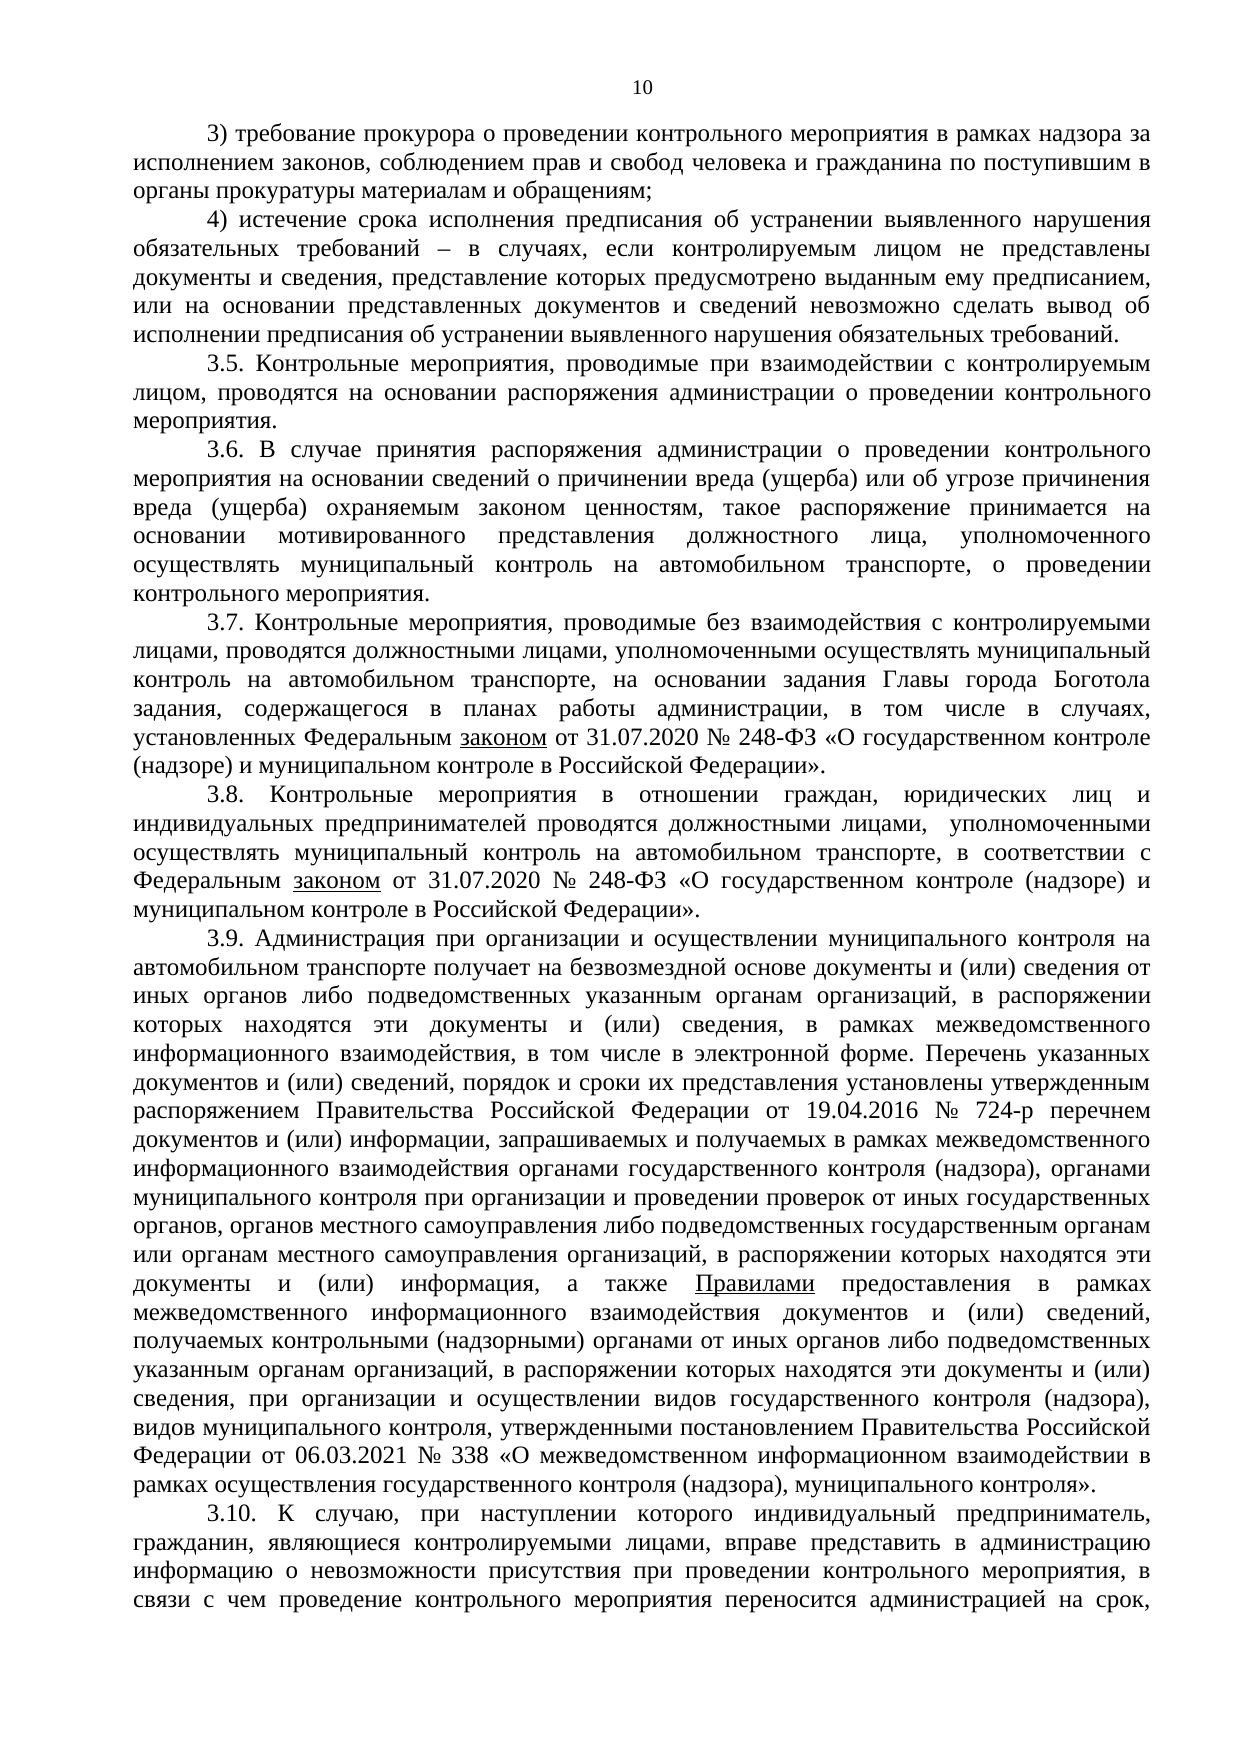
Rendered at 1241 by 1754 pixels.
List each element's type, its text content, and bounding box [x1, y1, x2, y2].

text 3.5. Контрольные мероприятия, проводимые при взаимодействии с контролируемым лицом, проводятся на основании распоряжения администрации о проведении контрольного мероприятия. [133, 348, 1152, 434]
text 3.6. В случае принятия распоряжения администрации о проведении контрольного мероприятия на основании сведений о причинении вреда (ущерба) или об угрозе причинения вреда (ущерба) охраняемым законом ценностям, такое распоряжение принимается на основании мотивированного представления должностного лица, уполномоченного осуществлять муниципальный контроль на автомобильном транспорте, о проведении контрольного мероприятия. [133, 434, 1152, 607]
text 3) требование прокурора о проведении контрольного мероприятия в рамках надзора за исполнением законов, соблюдением прав и свобод человека и гражданина по поступившим в органы прокуратуры материалам и обращениям; [133, 118, 1152, 204]
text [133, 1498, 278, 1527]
text 3.8. Контрольные мероприятия в отношении граждан, юридических лиц и индивидуальных предпринимателей проводятся должностными лицами, уполномоченными осуществлять муниципальный контроль на автомобильном транспорте, в соответствии с Федеральным законом от 31.07.2020 № 248-ФЗ «О государственном контроле (надзоре) и муниципальном контроле в Российской Федерации». [133, 779, 1152, 923]
text 3.7. Контрольные мероприятия, проводимые без взаимодействия с контролируемыми лицами, проводятся должностными лицами, уполномоченными осуществлять муниципальный контроль на автомобильном транспорте, на основании задания Главы города Боготола задания, содержащегося в планах работы администрации, в том числе в случаях, установленных Федеральным законом от 31.07.2020 № 248-ФЗ «О государственном контроле (надзоре) и муниципальном контроле в Российской Федерации». [133, 607, 1152, 693]
text 3.9. Администрация при организации и осуществлении муниципального контроля на автомобильном транспорте получает на безвозмездной основе документы и (или) сведения от иных органов либо подведомственных указанным органам организаций, в распоряжении которых находятся эти документы и (или) сведения, в рамках межведомственного информационного взаимодействия, в том числе в электронной форме. Перечень указанных документов и (или) сведений, порядок и сроки их представления установлены утвержденным распоряжением Правительства Российской Федерации от 19.04.2016 № 724-р перечнем документов и (или) информации, запрашиваемых и получаемых в рамках межведомственного информационного взаимодействия органами государственного контроля (надзора), органами муниципального контроля при организации и проведении проверок от иных государственных органов, органов местного самоуправления либо подведомственных государственным органам или органам местного самоуправления организаций, в распоряжении которых находятся эти документы и (или) информация, а также Правилами предоставления в рамках межведомственного информационного взаимодействия документов и (или) сведений, получаемых контрольными (надзорными) органами от иных органов либо подведомственных указанным органам организаций, в распоряжении которых находятся эти документы и (или) сведения, при организации и осуществлении видов государственного контроля (надзора), видов муниципального контроля, утвержденными постановлением Правительства Российской Федерации от 06.03.2021 № 338 «О межведомственном информационном взаимодействии в рамках осуществления государственного контроля (надзора), муниципального контроля». [133, 923, 1152, 1096]
text 4) истечение срока исполнения предписания об устранении выявленного нарушения обязательных требований – в случаях, если контролируемым лицом не представлены документы и сведения, представление которых предусмотрено выданным ему предписанием, или на основании представленных документов и сведений невозможно сделать вывод об исполнении предписания об устранении выявленного нарушения обязательных требований. [133, 204, 1152, 348]
text 3.7. Контрольные мероприятия, проводимые без взаимодействия с контролируемыми лицами, проводятся должностными лицами, уполномоченными осуществлять муниципальный контроль на автомобильном транспорте, на основании задания Главы города Боготола задания, содержащегося в планах работы администрации, в том числе в случаях, установленных Федеральным законом от 31.07.2020 № 248-ФЗ «О государственном контроле (надзоре) и муниципальном контроле в Российской Федерации». [133, 722, 1152, 779]
text 3.9. Администрация при организации и осуществлении муниципального контроля на автомобильном транспорте получает на безвозмездной основе документы и (или) сведения от иных органов либо подведомственных указанным органам организаций, в распоряжении которых находятся эти документы и (или) сведения, в рамках межведомственного информационного взаимодействия, в том числе в электронной форме. Перечень указанных документов и (или) сведений, порядок и сроки их представления установлены утвержденным распоряжением Правительства Российской Федерации от 19.04.2016 № 724-р перечнем документов и (или) информации, запрашиваемых и получаемых в рамках межведомственного информационного взаимодействия органами государственного контроля (надзора), органами муниципального контроля при организации и проведении проверок от иных государственных органов, органов местного самоуправления либо подведомственных государственным органам или органам местного самоуправления организаций, в распоряжении которых находятся эти документы и (или) информация, а также Правилами предоставления в рамках межведомственного информационного взаимодействия документов и (или) сведений, получаемых контрольными (надзорными) органами от иных органов либо подведомственных указанным органам организаций, в распоряжении которых находятся эти документы и (или) сведения, при организации и осуществлении видов государственного контроля (надзора), видов муниципального контроля, утвержденными постановлением Правительства Российской Федерации от 06.03.2021 № 338 «О межведомственном информационном взаимодействии в рамках осуществления государственного контроля (надзора), муниципального контроля». [133, 1268, 1152, 1498]
